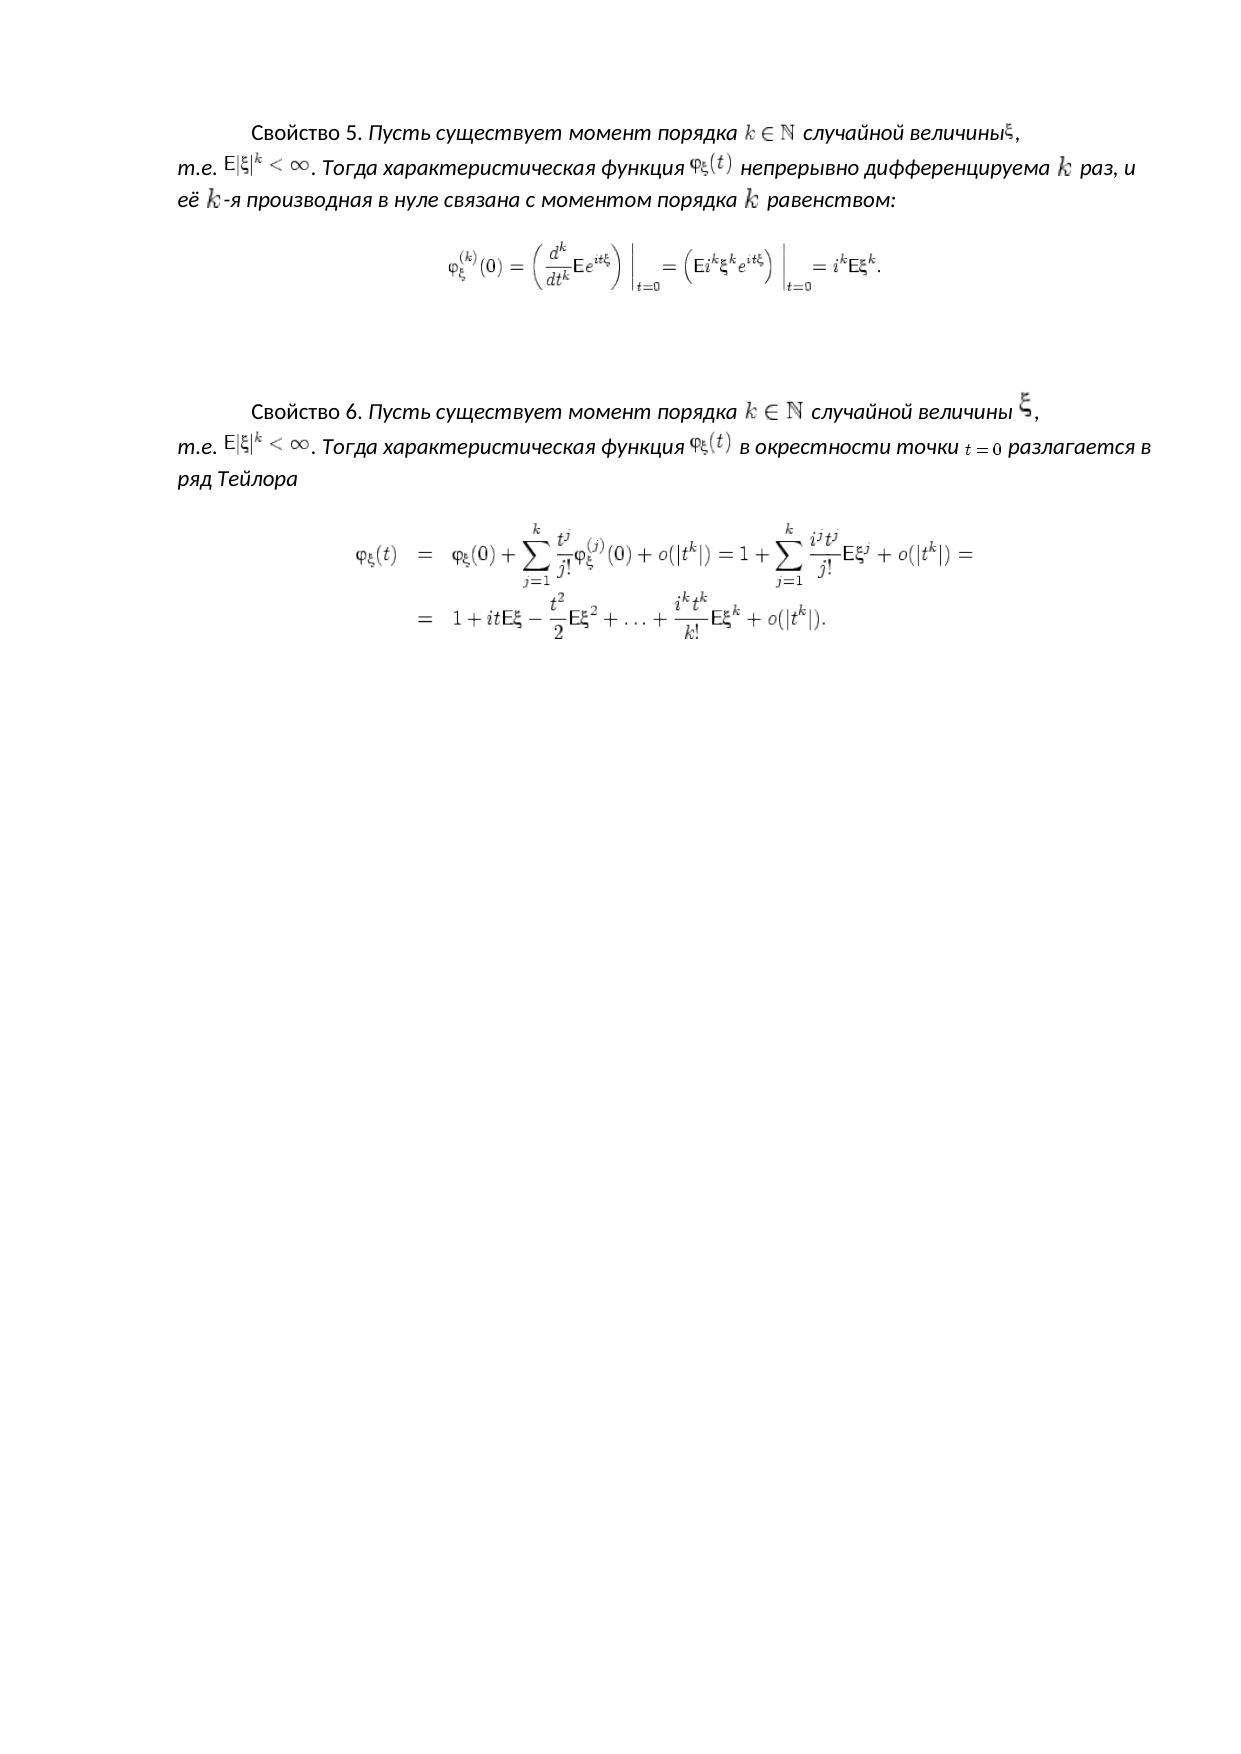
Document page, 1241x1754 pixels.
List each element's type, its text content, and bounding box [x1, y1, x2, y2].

picture [689, 429, 734, 455]
text Свойство 6. Пусть существует момент порядка случайной величины , т.е. . Тогда характеристическая функция в окрестности точки разлагается в ряд Тейлора [177, 389, 1152, 492]
text Свойство 5. Пусть существует момент порядка случайной величины, т.е. . Тогда характеристическая функция непрерывно дифференцируема раз, и её -я производная в нуле связана с моментом порядка равенством: [177, 118, 1152, 213]
picture [743, 122, 798, 141]
picture [1018, 389, 1035, 420]
picture [223, 429, 311, 455]
picture [448, 238, 880, 303]
picture [356, 517, 973, 639]
picture [1004, 121, 1015, 141]
picture [964, 441, 1003, 455]
picture [1055, 153, 1075, 176]
picture [689, 150, 735, 176]
picture [742, 185, 762, 208]
picture [223, 150, 311, 176]
picture [743, 399, 807, 420]
picture [204, 185, 223, 208]
